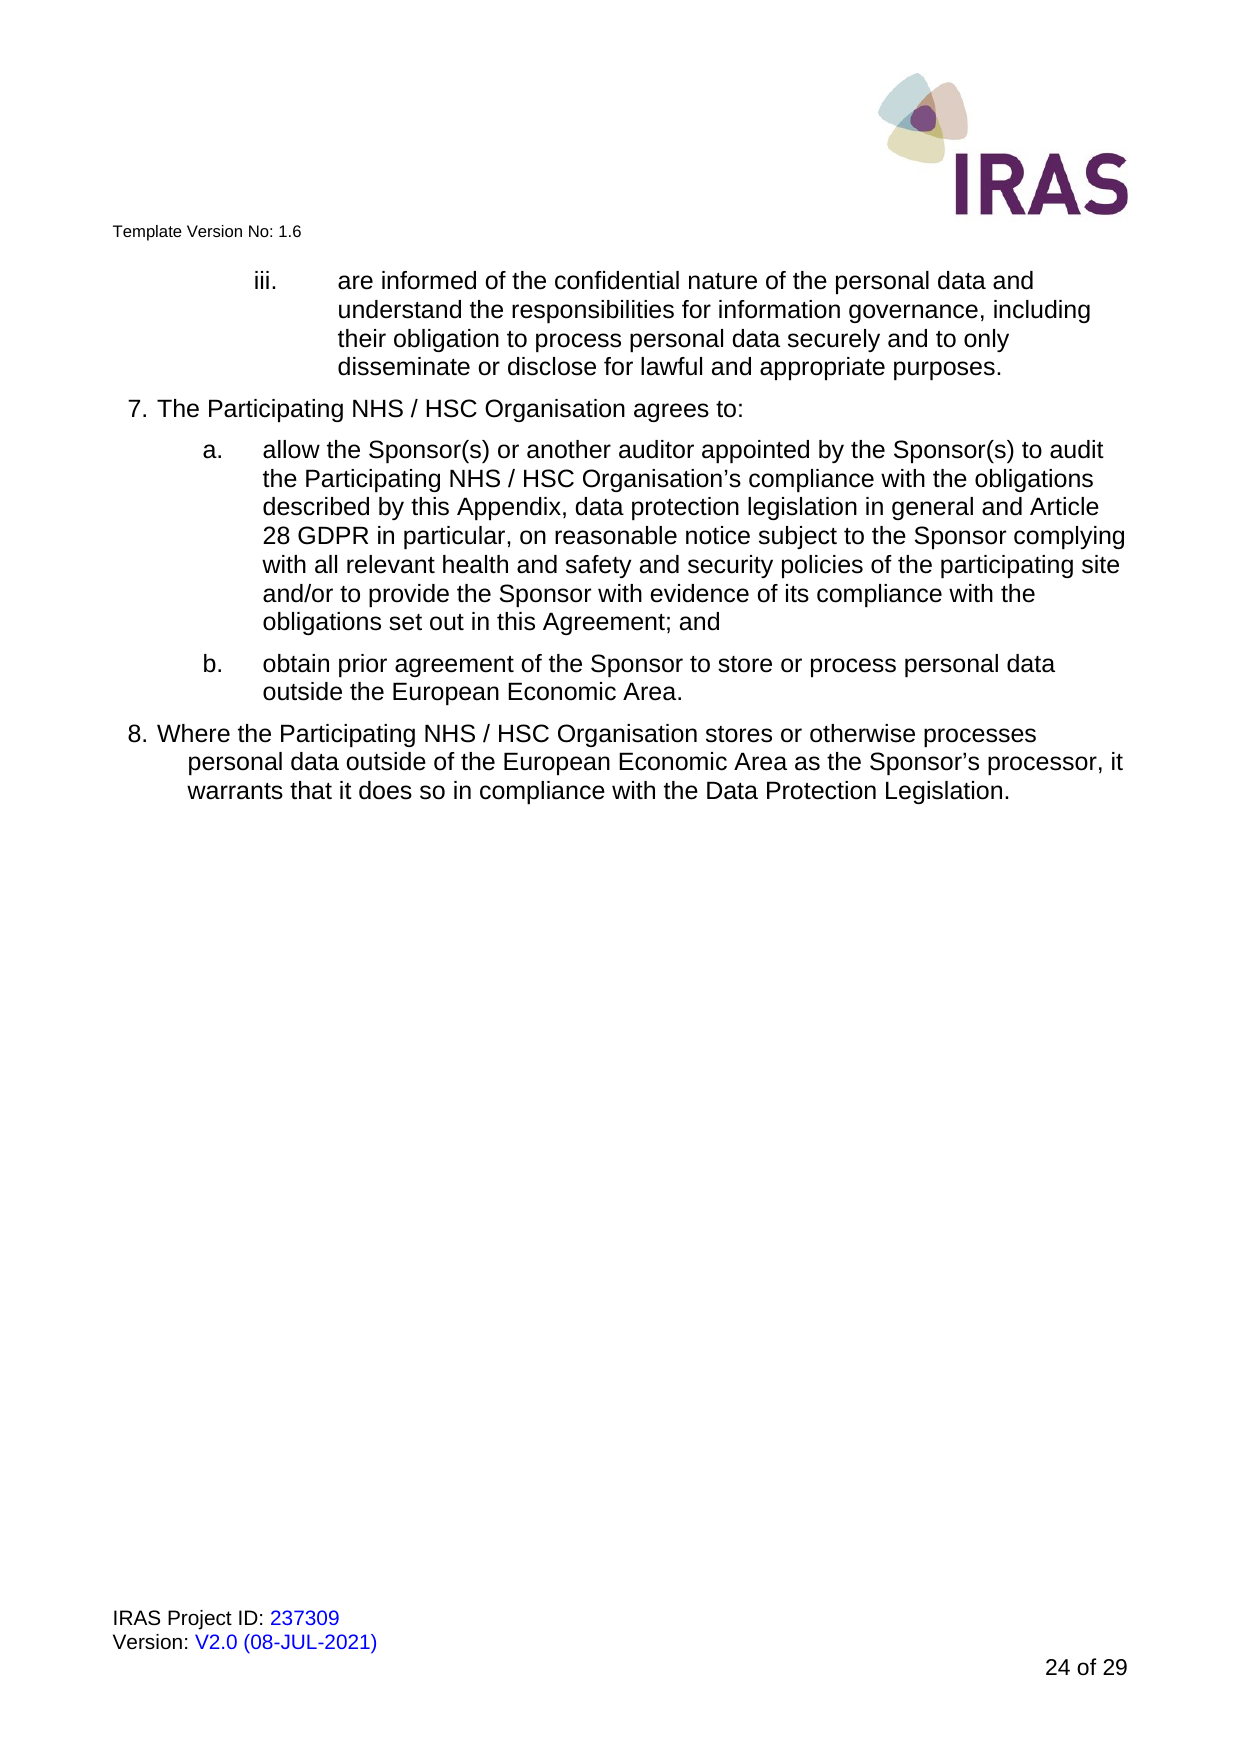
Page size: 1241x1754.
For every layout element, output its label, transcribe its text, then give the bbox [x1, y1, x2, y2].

list allow the Sponsor(s) or another auditor appointed by the Sponsor(s) to audit the Participating NHS / HSC Organisation’s compliance with the obligations described by this Appendix, data protection legislation in general and Article 28 GDPR in particular, on reasonable notice subject to the Sponsor complying with all relevant health and safety and security policies of the participating site and/or to provide the Sponsor with evidence of its compliance with the obligations set out in this Agreement; and [202, 435, 1128, 636]
list obtain prior agreement of the Sponsor to store or process personal data outside the European Economic Area. [202, 649, 1128, 706]
list The Participating NHS / HSC Organisation agrees to: [127, 394, 1128, 422]
list are informed of the confidential nature of the personal data and understand the responsibilities for information governance, including their obligation to process personal data securely and to only disseminate or disclose for lawful and appropriate purposes. [277, 266, 1128, 381]
list Where the Participating NHS / HSC Organisation stores or otherwise processes personal data outside of the European Economic Area as the Sponsor’s processor, it warrants that it does so in compliance with the Data Protection Legislation. [127, 719, 1128, 805]
picture [878, 73, 1128, 222]
